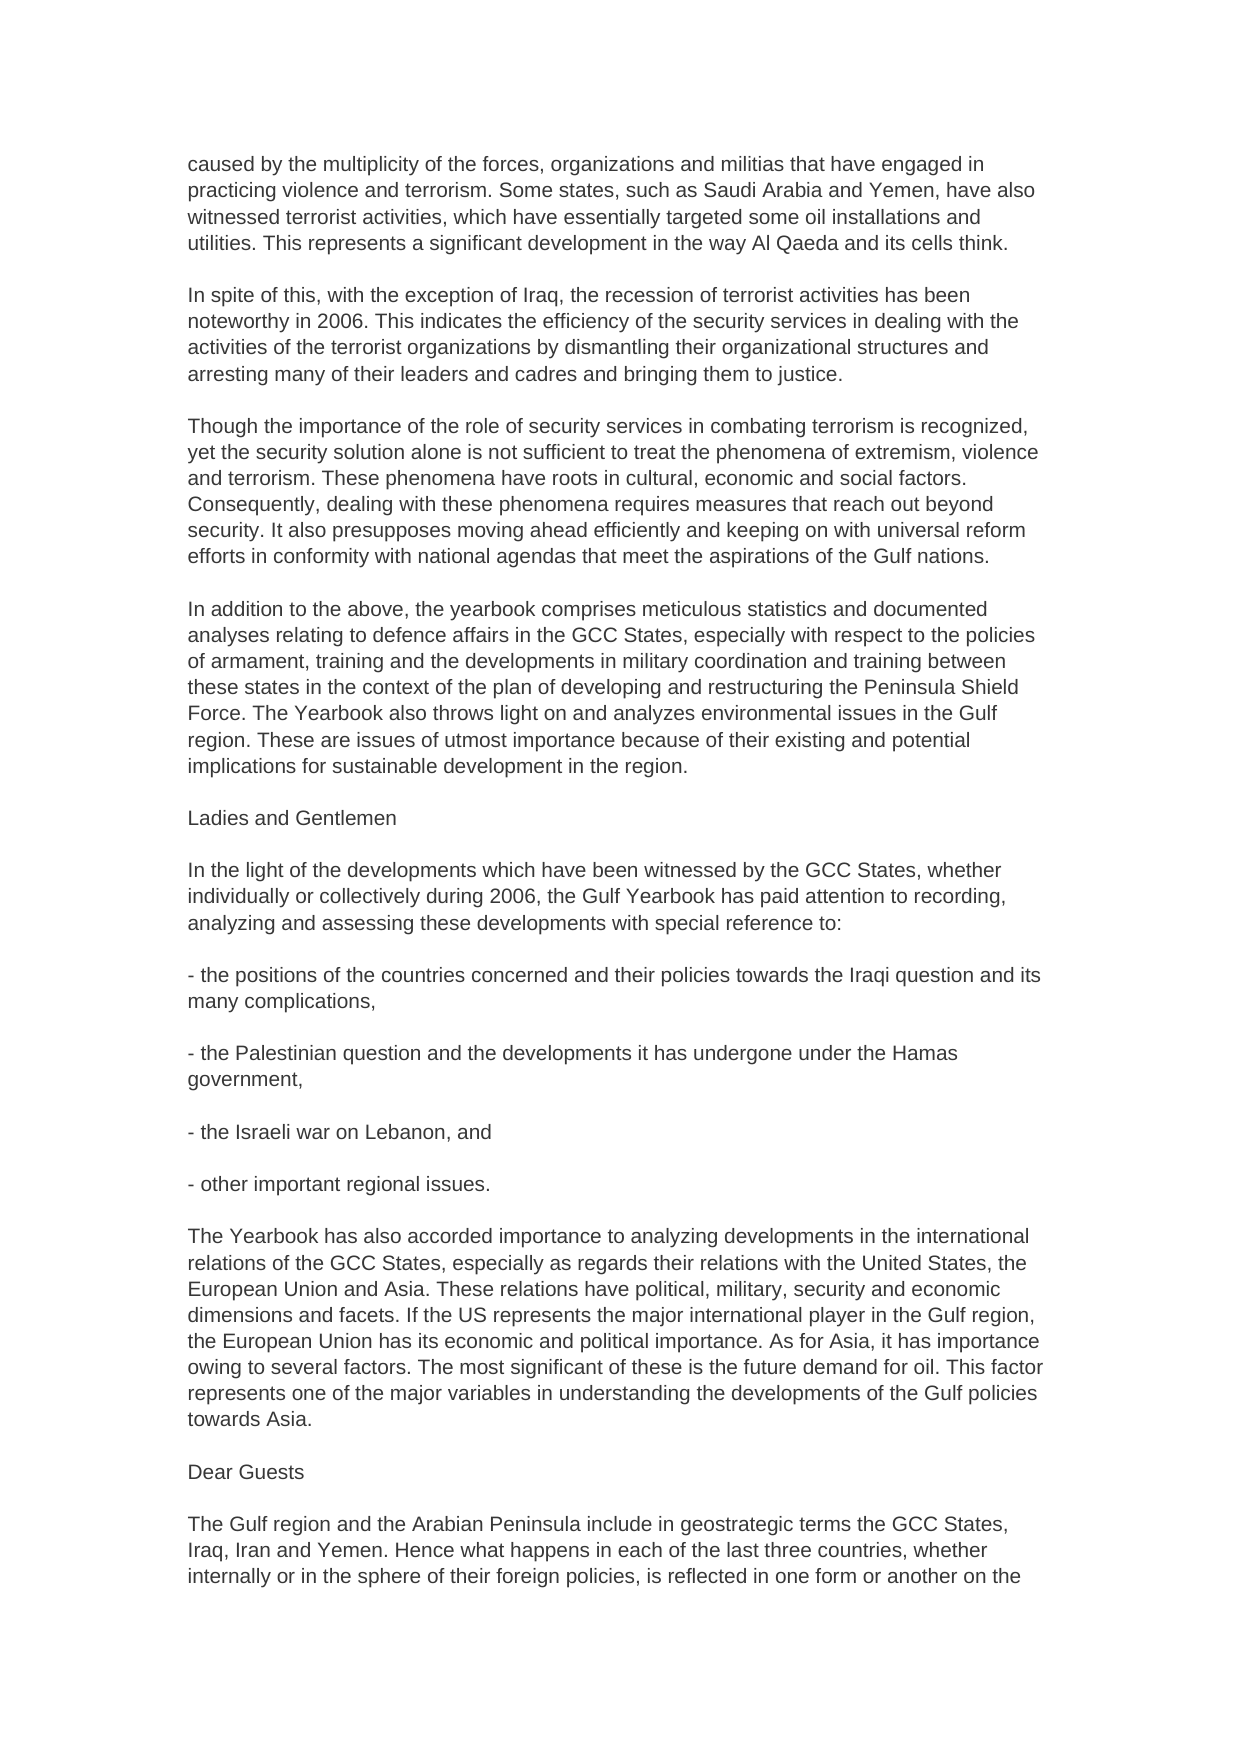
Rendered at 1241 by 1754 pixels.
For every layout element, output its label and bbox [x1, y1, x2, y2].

text [187, 150, 1053, 1588]
